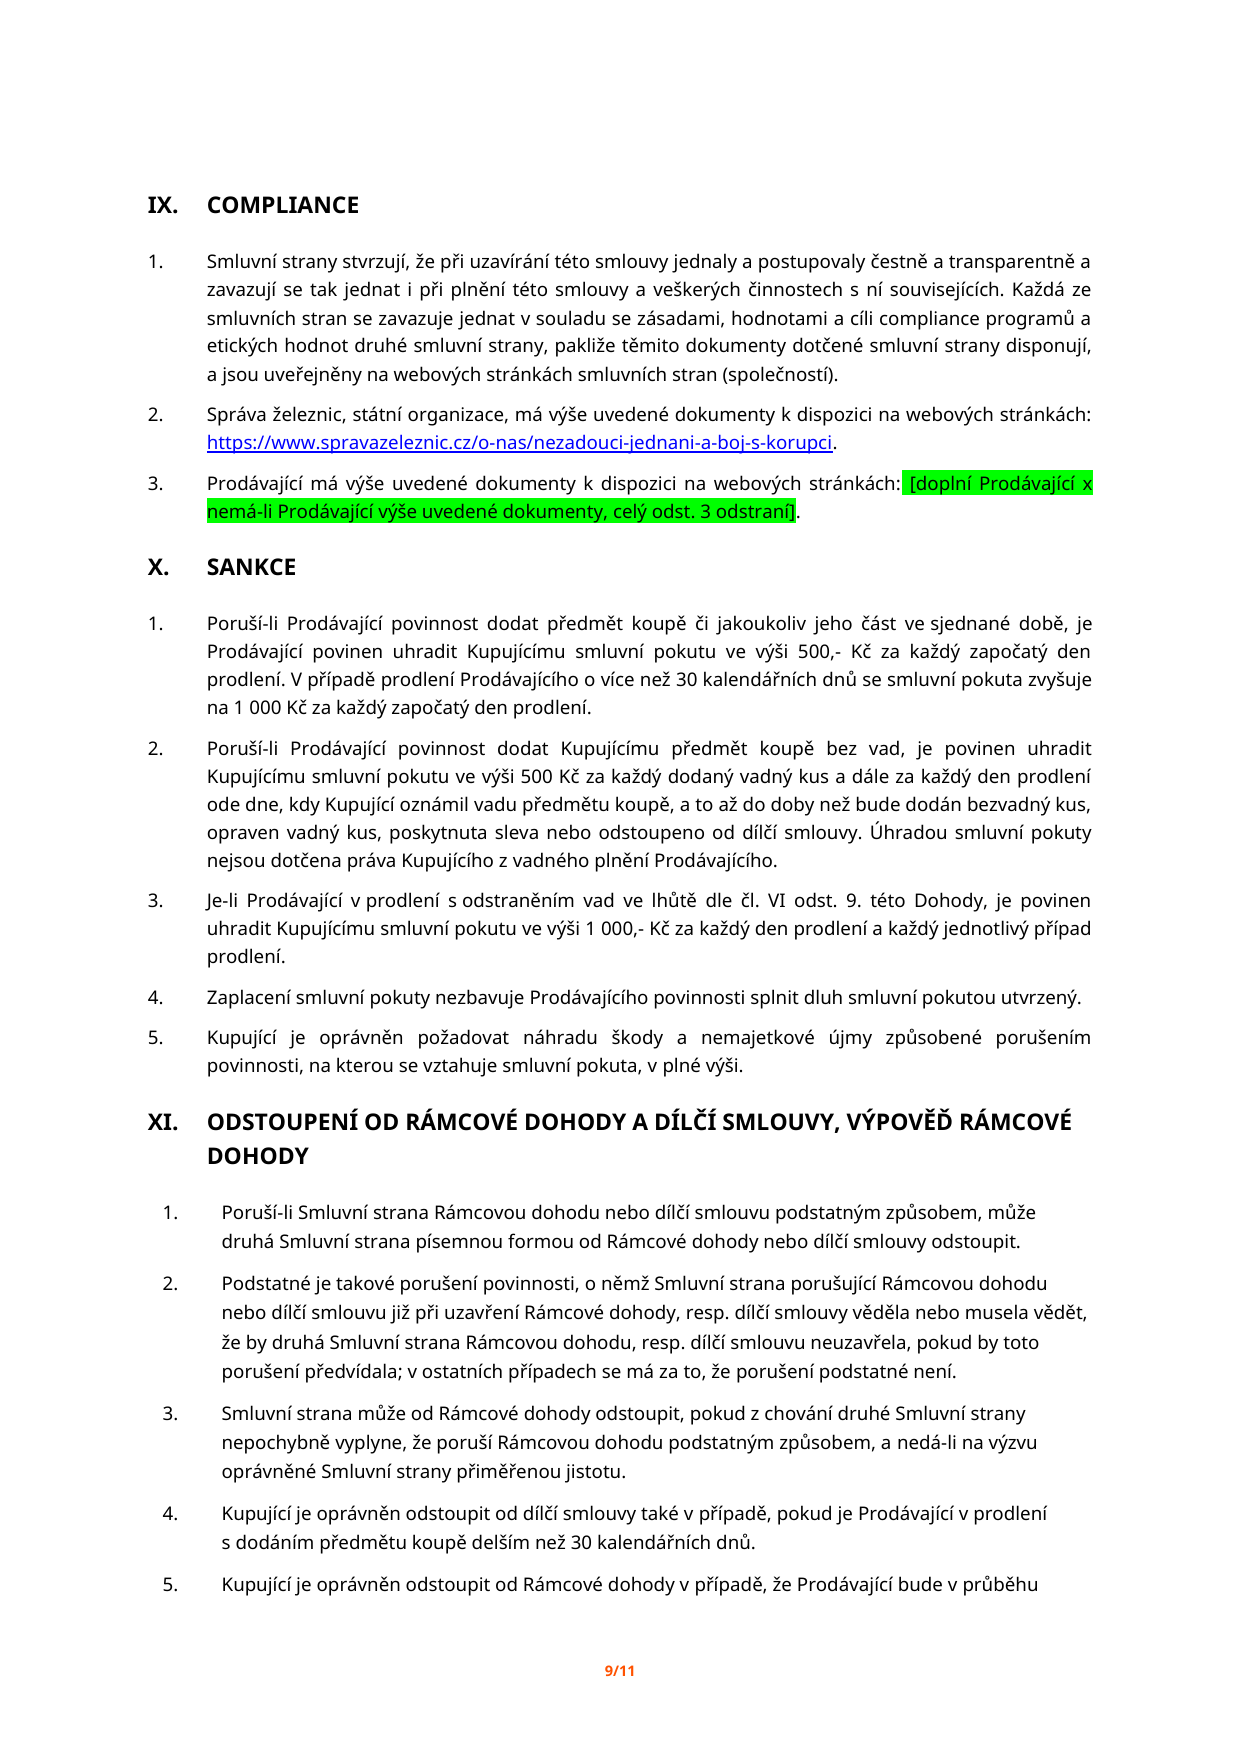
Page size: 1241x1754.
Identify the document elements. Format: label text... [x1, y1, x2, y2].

text Prodávající má výše uvedené dokumenty k dispozici na webových stránkách: [doplní Prodávající x nemá-li Prodávající výše uvedené dokumenty, celý odst. 3 odstraní]. [148, 470, 1093, 523]
list Správa železnic, státní organizace, má výše uvedené dokumenty k dispozici na webových stránkách: https://www.spravazeleznic.cz/o-nas/nezadouci-jednani-a-boj-s-korupci. [148, 401, 1093, 455]
text Compliance [148, 189, 1093, 221]
list Je-li Prodávající v prodlení s odstraněním vad ve lhůtě dle čl. VI odst. 9. této Dohody, je povinen uhradit Kupujícímu smluvní pokutu ve výši 1 000,- Kč za každý den prodlení a každý jednotlivý případ prodlení. [148, 887, 1093, 969]
list Zaplacení smluvní pokuty nezbavuje Prodávajícího povinnosti splnit dluh smluvní pokutou utvrzený. [148, 984, 1093, 1009]
list Podstatné je takové porušení povinnosti, o němž Smluvní strana porušující Rámcovou dohodu nebo dílčí smlouvu již při uzavření Rámcové dohody, resp. dílčí smlouvy věděla nebo musela vědět, že by druhá Smluvní strana Rámcovou dohodu, resp. dílčí smlouvu neuzavřela, pokud by toto porušení předvídala; v ostatních případech se má za to, že porušení podstatné není. [162, 1270, 1093, 1384]
list Smluvní strany stvrzují, že při uzavírání této smlouvy jednaly a postupovaly čestně a transparentně a zavazují se tak jednat i při plnění této smlouvy a veškerých činnostech s ní souvisejících. Každá ze smluvních stran se zavazuje jednat v souladu se zásadami, hodnotami a cíli compliance programů a etických hodnot druhé smluvní strany, pakliže těmito dokumenty dotčené smluvní strany disponují, a jsou uveřejněny na webových stránkách smluvních stran (společností). [148, 249, 1093, 386]
text SANKCE [148, 551, 1093, 582]
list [162, 1571, 1093, 1597]
list Kupující je oprávněn odstoupit od dílčí smlouvy také v případě, pokud je Prodávající v prodlení s dodáním předmětu koupě delším než 30 kalendářních dnů. [162, 1500, 1093, 1555]
list Poruší-li Prodávající povinnost dodat předmět koupě či jakoukoliv jeho část ve sjednané době, je Prodávající povinen uhradit Kupujícímu smluvní pokutu ve výši 500,- Kč za každý započatý den prodlení. V případě prodlení Prodávajícího o více než 30 kalendářních dnů se smluvní pokuta zvyšuje na 1 000 Kč za každý započatý den prodlení. [148, 610, 1093, 720]
list Kupující je oprávněn požadovat náhradu škody a nemajetkové újmy způsobené porušením povinnosti, na kterou se vztahuje smluvní pokuta, v plné výši. [148, 1024, 1093, 1078]
list Smluvní strana může od Rámcové dohody odstoupit, pokud z chování druhé Smluvní strany nepochybně vyplyne, že poruší Rámcovou dohodu podstatným způsobem, a nedá-li na výzvu oprávněné Smluvní strany přiměřenou jistotu. [162, 1400, 1093, 1484]
list Poruší-li Smluvní strana Rámcovou dohodu nebo dílčí smlouvu podstatným způsobem, může druhá Smluvní strana písemnou formou od Rámcové dohody nebo dílčí smlouvy odstoupit. [162, 1199, 1093, 1254]
list Poruší-li Prodávající povinnost dodat Kupujícímu předmět koupě bez vad, je povinen uhradit Kupujícímu smluvní pokutu ve výši 500 Kč za každý dodaný vadný kus a dále za každý den prodlení ode dne, kdy Kupující oznámil vadu předmětu koupě, a to až do doby než bude dodán bezvadný kus, opraven vadný kus, poskytnuta sleva nebo odstoupeno od dílčí smlouvy. Úhradou smluvní pokuty nejsou dotčena práva Kupujícího z vadného plnění Prodávajícího. [148, 735, 1093, 872]
text odstoupení od rámcové dohody a dílčí smlouvy, výpověď Rámcové dohody [148, 1106, 1093, 1171]
